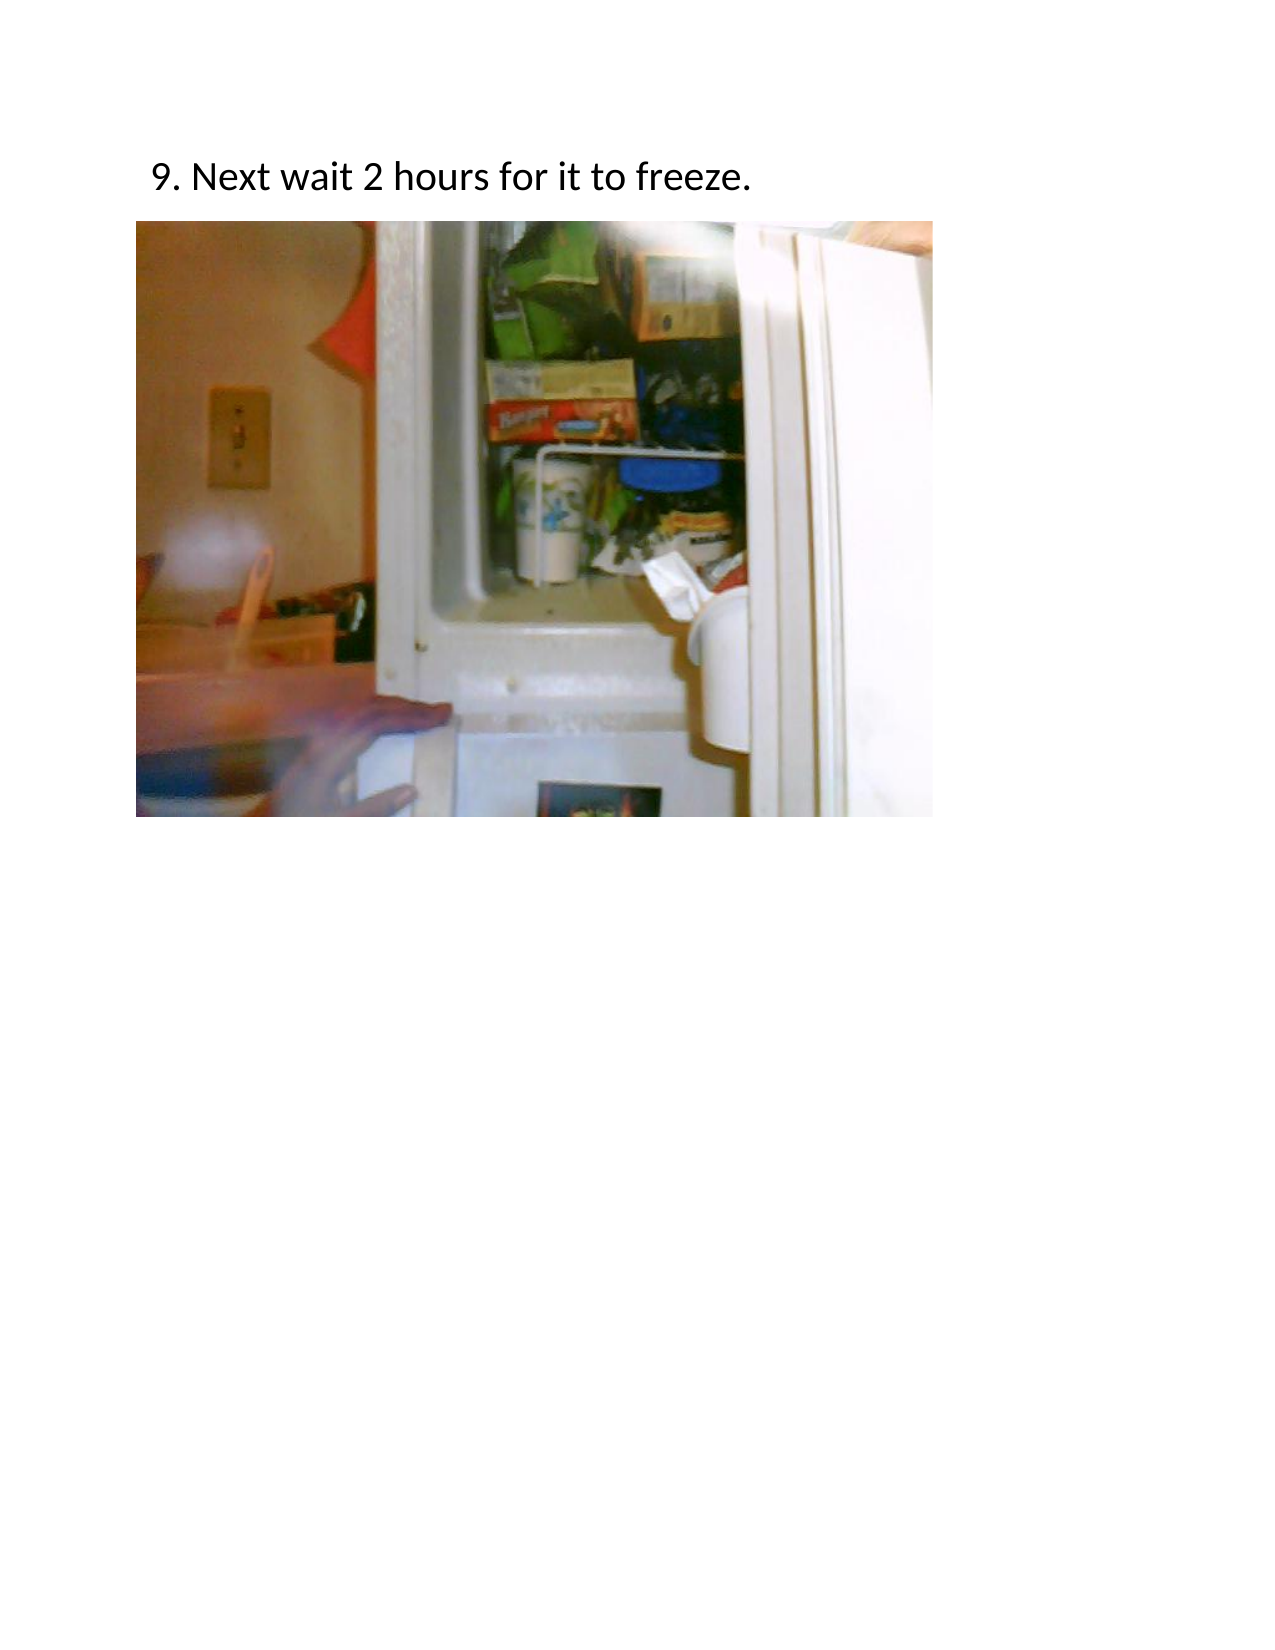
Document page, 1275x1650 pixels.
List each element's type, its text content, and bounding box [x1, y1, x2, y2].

picture [136, 221, 933, 816]
text 9. Next wait 2 hours for it to freeze. [150, 150, 1125, 201]
